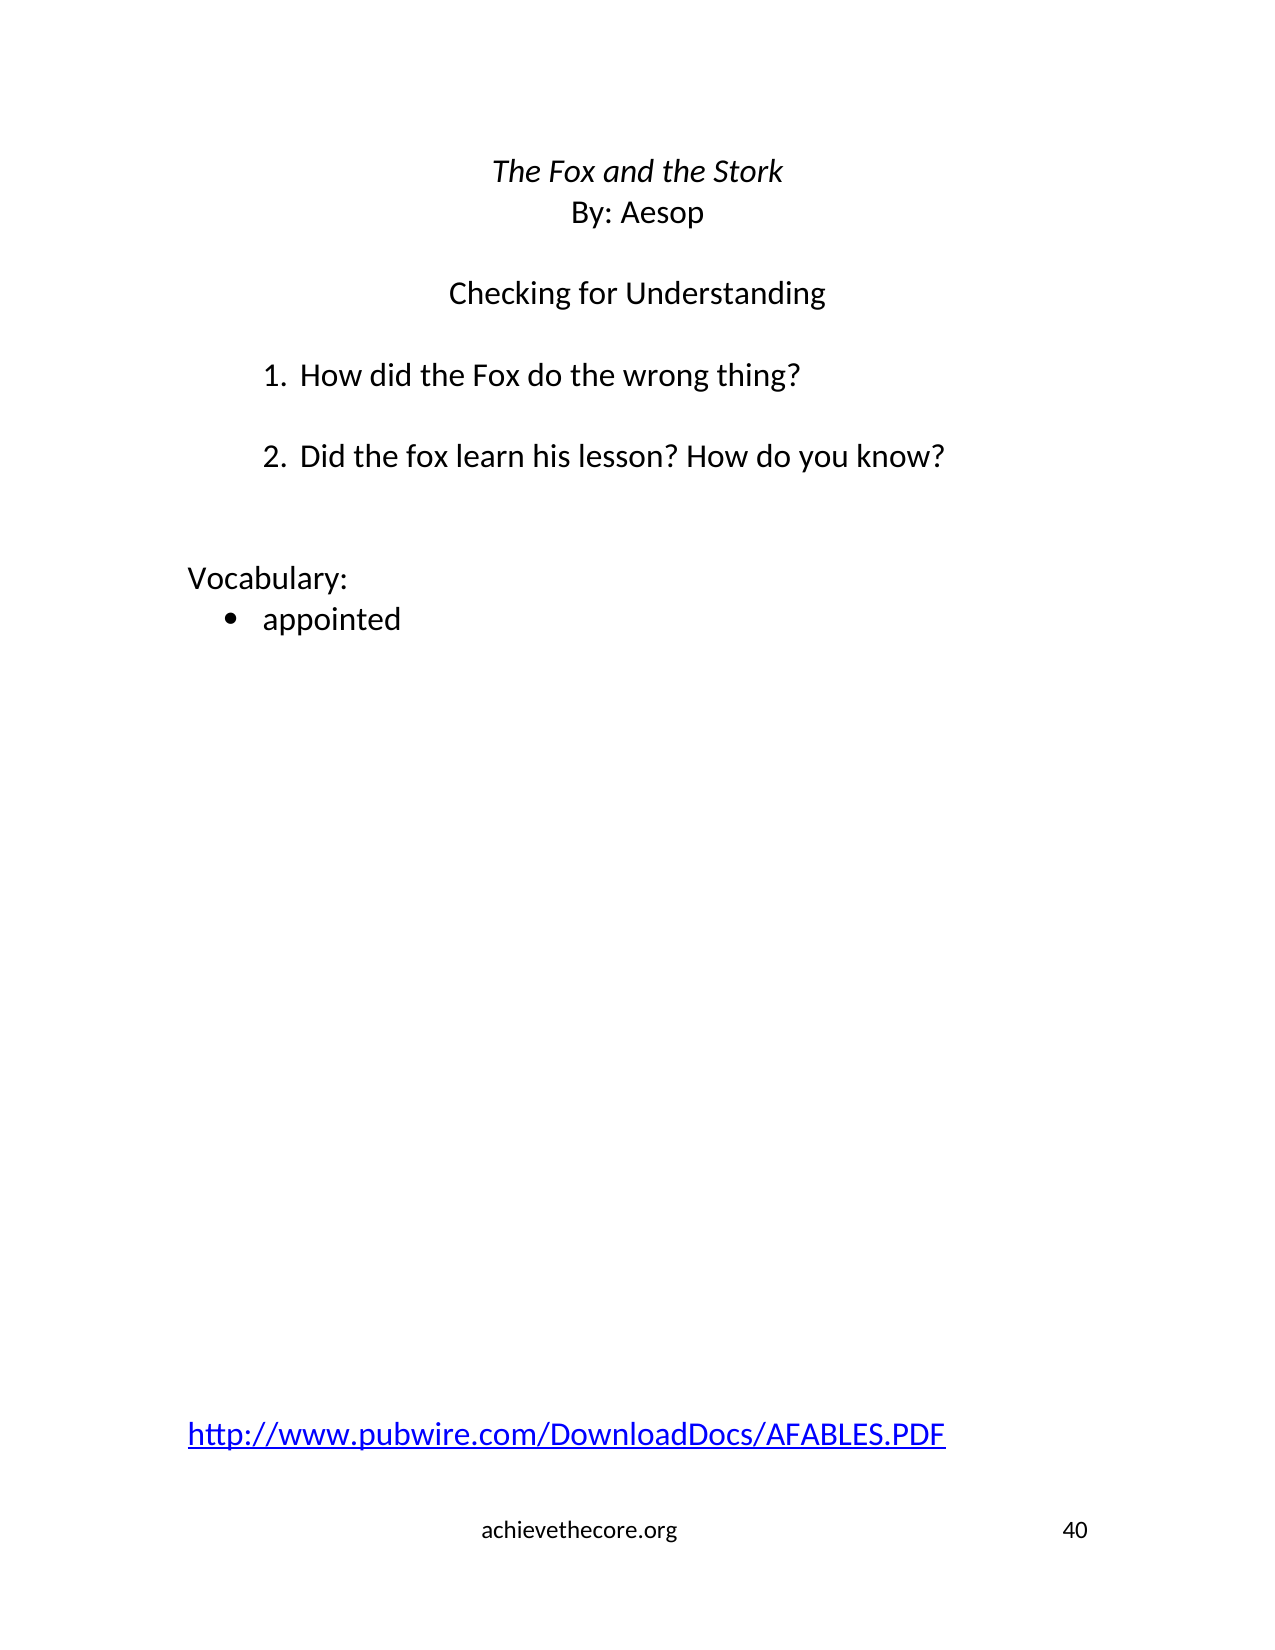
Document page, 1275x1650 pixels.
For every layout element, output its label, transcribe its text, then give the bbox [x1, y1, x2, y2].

text The Fox and the Stork [187, 150, 1087, 191]
list Did the fox learn his lesson? How do you know? [262, 435, 1087, 476]
text http://www.pubwire.com/DownloadDocs/AFABLES.PDF [187, 1413, 1087, 1453]
text Vocabulary: [187, 557, 1087, 598]
text Checking for Understanding [187, 272, 1087, 313]
list appointed [225, 598, 1087, 639]
list How did the Fox do the wrong thing? [262, 354, 1087, 394]
text By: Aesop [187, 191, 1087, 231]
